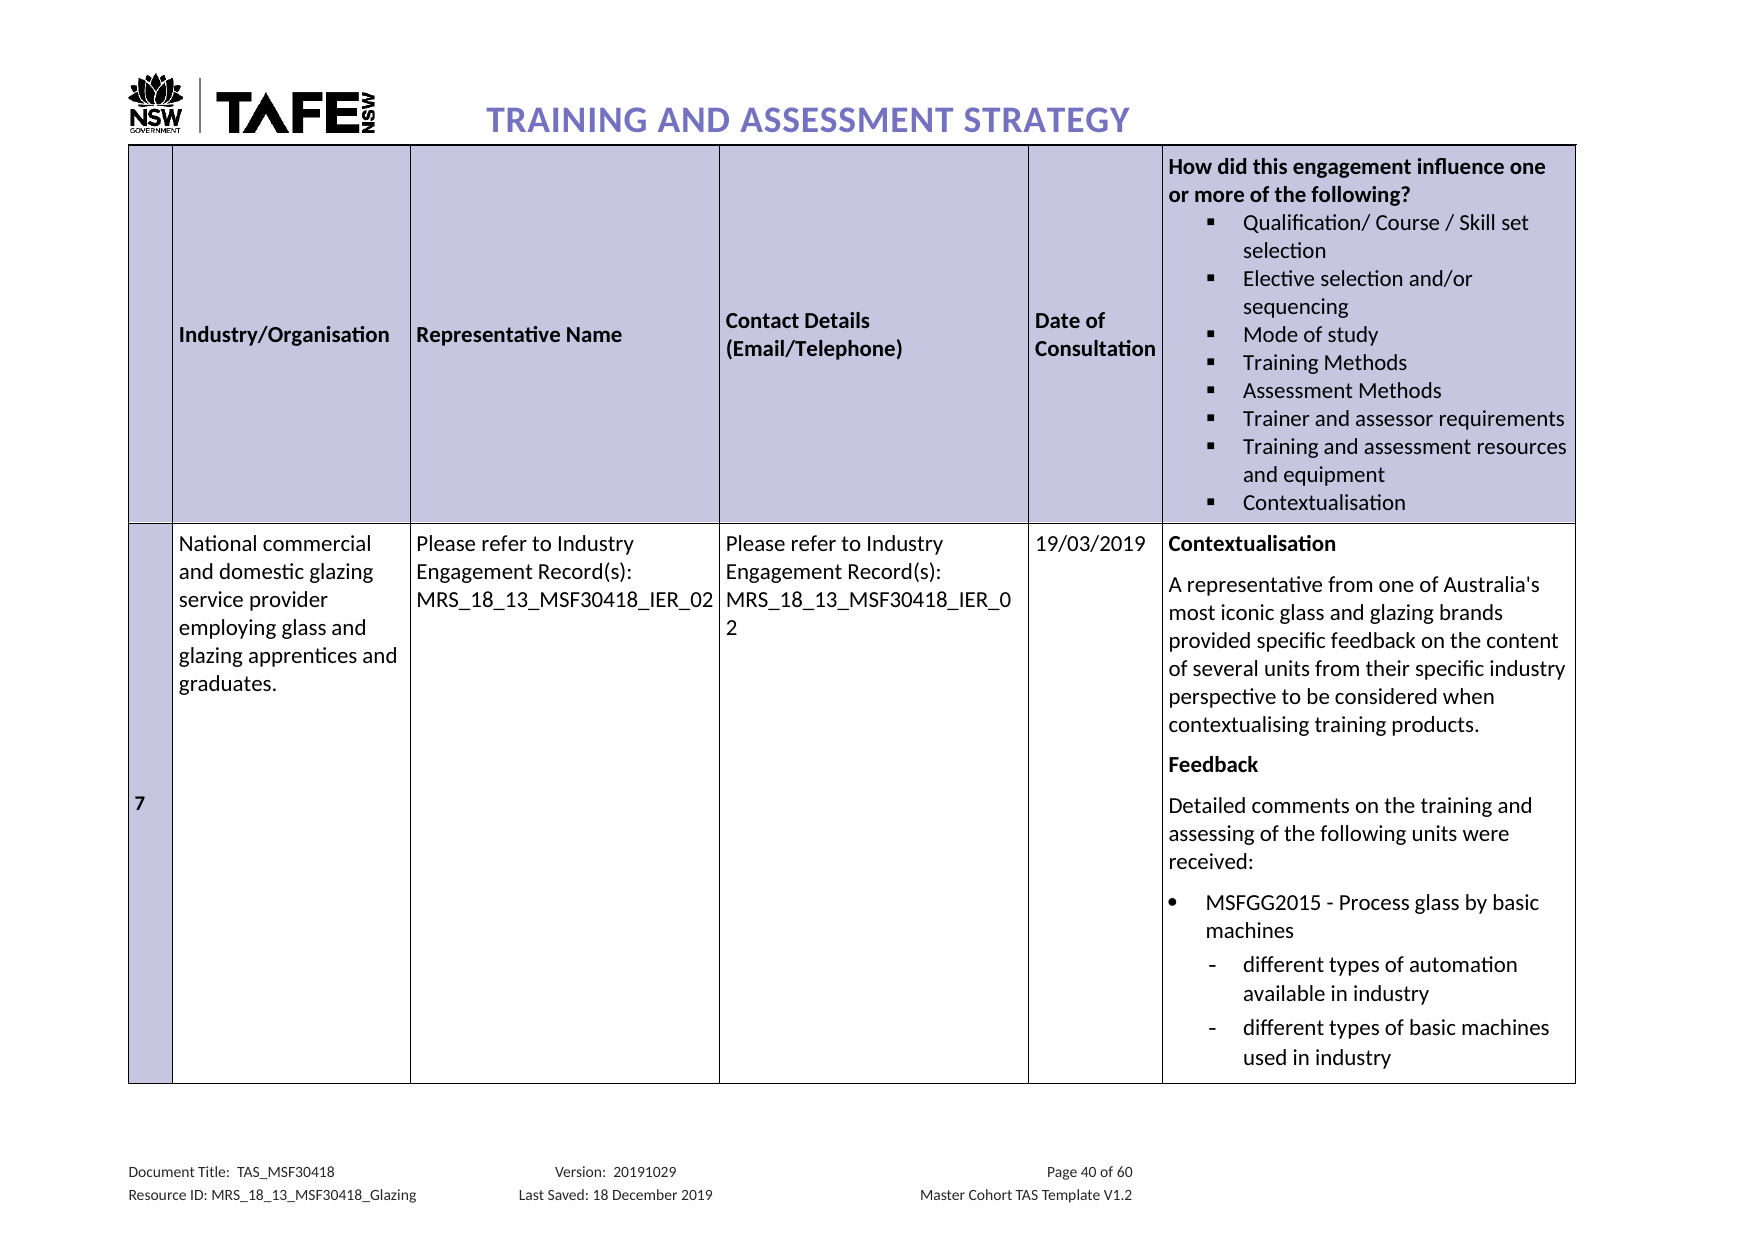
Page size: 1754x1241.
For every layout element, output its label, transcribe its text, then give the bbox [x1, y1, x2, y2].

table_header Date of Consultation [1029, 146, 1162, 522]
table_cell Please refer to Industry Engagement Record(s): MRS_18_13_MSF30418_IER_02 [411, 524, 719, 1083]
table_cell Please refer to Industry Engagement Record(s): MRS_18_13_MSF30418_IER_02 [720, 524, 1028, 1083]
table_cell 7 [129, 524, 172, 1083]
table_header Contact Details (Email/Telephone) [720, 146, 1028, 522]
table_cell 19/03/2019 [1029, 524, 1162, 1083]
table_cell National commercial and domestic glazing service provider employing glass and glazing apprentices and graduates. [173, 524, 410, 1083]
table_header Industry/Organisation [173, 146, 410, 522]
table_cell Contextualisation A representative from one of Australia's most iconic glass and glazing brands provided specific feedback on the content of several units from their specific industry perspective to be considered when contextualising training products. Feedback Detailed comments on the training and assessing of the following units were received: MSFGG2015 - Process glass by basic machines different types of automation available in industry different types of basic machines used in industry MSFGG2013 - Move single glass sheets by mechanical means Types of equipment to consider for assessment Glass dolly Mini crane with vacuum sucker (also fits in the category of portable lifter) Vacuumed rig MSFGN3001 - Read and interpret work documents importance of clarity of terminology and drawing design MSFGG3033 - Install shower screens installation of at least one frameless shower screen and to consider also installing a semi frameless shower screen as the second installation. MSMENV272 - Participate in environmentally sustainable work practices awareness of the limitations and costs associated with glass recycling awareness of applications for recycled glass MSFGG3037 - Install structural glazing products reference to standards and risks associated with incorrect installation Action TAFE NSW will cross check unit requirements and consider contextualising the above units to include these suggestions and provide the product specialist with a copy of the detailed feedback to assist with product development. [1163, 524, 1575, 1083]
table_header Representative Name [411, 146, 719, 522]
table_header No. [129, 146, 172, 522]
picture [128, 73, 375, 133]
table_header How did this engagement influence one or more of the following? Qualification/ Course / Skill set selection Elective selection and/or sequencing Mode of study Training Methods Assessment Methods Trainer and assessor requirements Training and assessment resources and equipment Contextualisation [1163, 146, 1575, 522]
